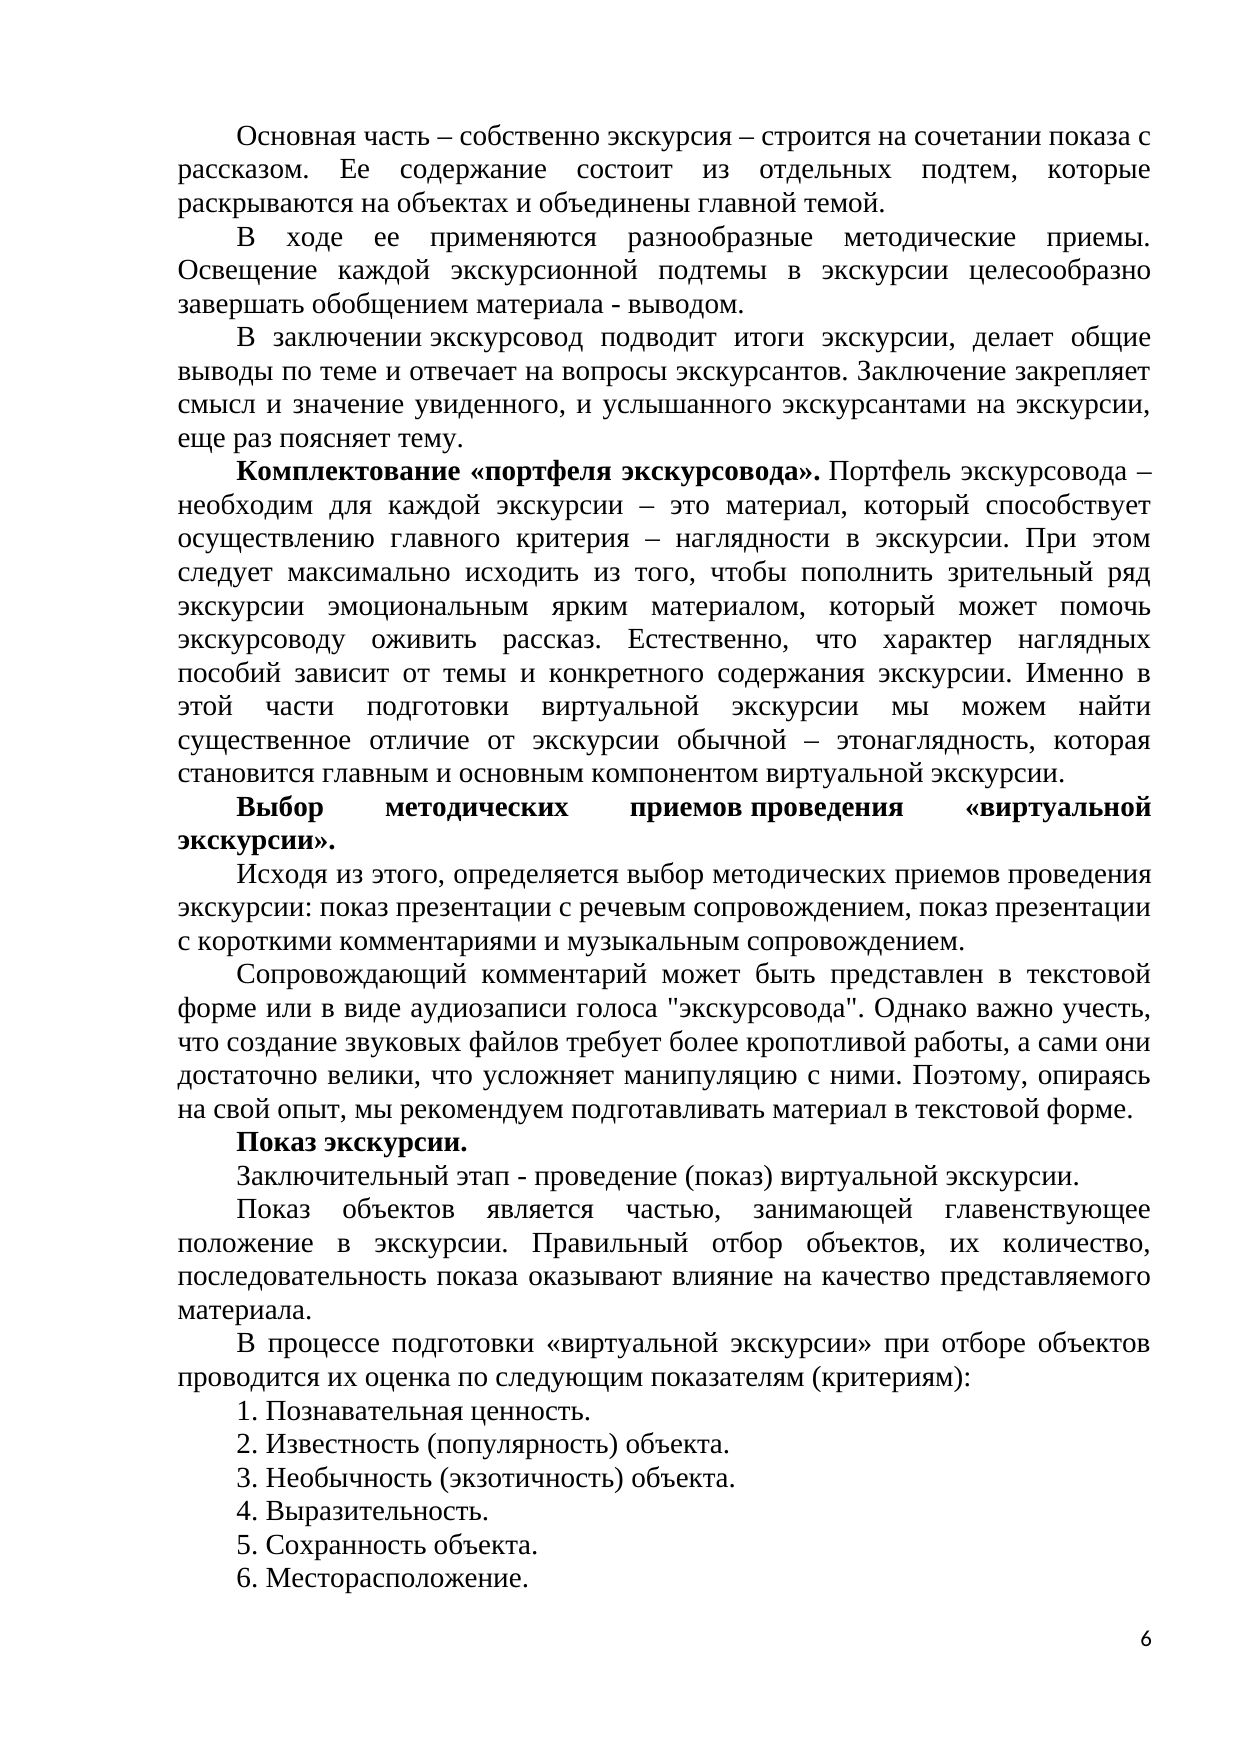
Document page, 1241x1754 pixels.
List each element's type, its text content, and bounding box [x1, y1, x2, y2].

text 1. Познавательная ценность. [177, 1393, 1152, 1426]
text 3. Необычность (экзотичность) объекта. [177, 1460, 1152, 1493]
text Заключительный этап - проведение (показ) виртуальной экскурсии. [177, 1158, 1152, 1191]
text Комплектование «портфеля экскурсовода». Портфель экскурсовода – необходим для каждой экскурсии – это материал, который способствует осуществлению главного критерия – наглядности в экскурсии. При этом следует максимально исходить из того, чтобы пополнить зрительный ряд экскурсии эмоциональным ярким материалом, который может помочь экскурсоводу оживить рассказ. Естественно, что характер наглядных пособий зависит от темы и конкретного содержания экскурсии. Именно в этой части подготовки виртуальной экскурсии мы можем найти существенное отличие от экскурсии обычной – этонаглядность, которая становится главным и основным компонентом виртуальной экскурсии. [177, 453, 1152, 789]
text 4. Выразительность. [177, 1493, 1152, 1527]
text Выбор методических приемов проведения «виртуальной экскурсии». [177, 789, 1152, 856]
text В заключении экскурсовод подводит итоги экскурсии, делает общие выводы по теме и отвечает на вопросы экскурсантов. Заключение закрепляет смысл и значение увиденного, и услышанного экскурсантами на экскурсии, еще раз поясняет тему. [177, 319, 1152, 453]
text Показ объектов является частью, занимающей главенствующее положение в экскурсии. Правильный отбор объектов, их количество, последовательность показа оказывают влияние на качество представляемого материала. [177, 1191, 1152, 1326]
text В процессе подготовки «виртуальной экскурсии» при отборе объектов проводится их оценка по следующим показателям (критериям): [177, 1326, 1152, 1393]
text 6. Месторасположение. [177, 1560, 1152, 1594]
text Сопровождающий комментарий может быть представлен в текстовой форме или в виде аудиозаписи голоса "экскурсовода". Однако важно учесть, что создание звуковых файлов требует более кропотливой работы, а сами они достаточно велики, что усложняет манипуляцию с ними. Поэтому, опираясь на свой опыт, мы рекомендуем подготавливать материал в текстовой форме. [177, 957, 1152, 1124]
text В ходе ее применяются разнообразные методические приемы. Освещение каждой экскурсионной подтемы в экскурсии целесообразно завершать обобщением материала - выводом. [177, 219, 1152, 319]
text Исходя из этого, определяется выбор методических приемов проведения экскурсии: показ презентации с речевым сопровождением, показ презентации с короткими комментариями и музыкальным сопровождением. [177, 856, 1152, 957]
text 2. Известность (популярность) объекта. [177, 1426, 1152, 1460]
text Показ экскурсии. [177, 1124, 1152, 1158]
text 5. Сохранность объекта. [177, 1527, 1152, 1560]
text Основная часть – собственно экскурсия – строится на сочетании показа с рассказом. Ее содержание состоит из отдельных подтем, которые раскрываются на объектах и объединены главной темой. [177, 118, 1152, 219]
